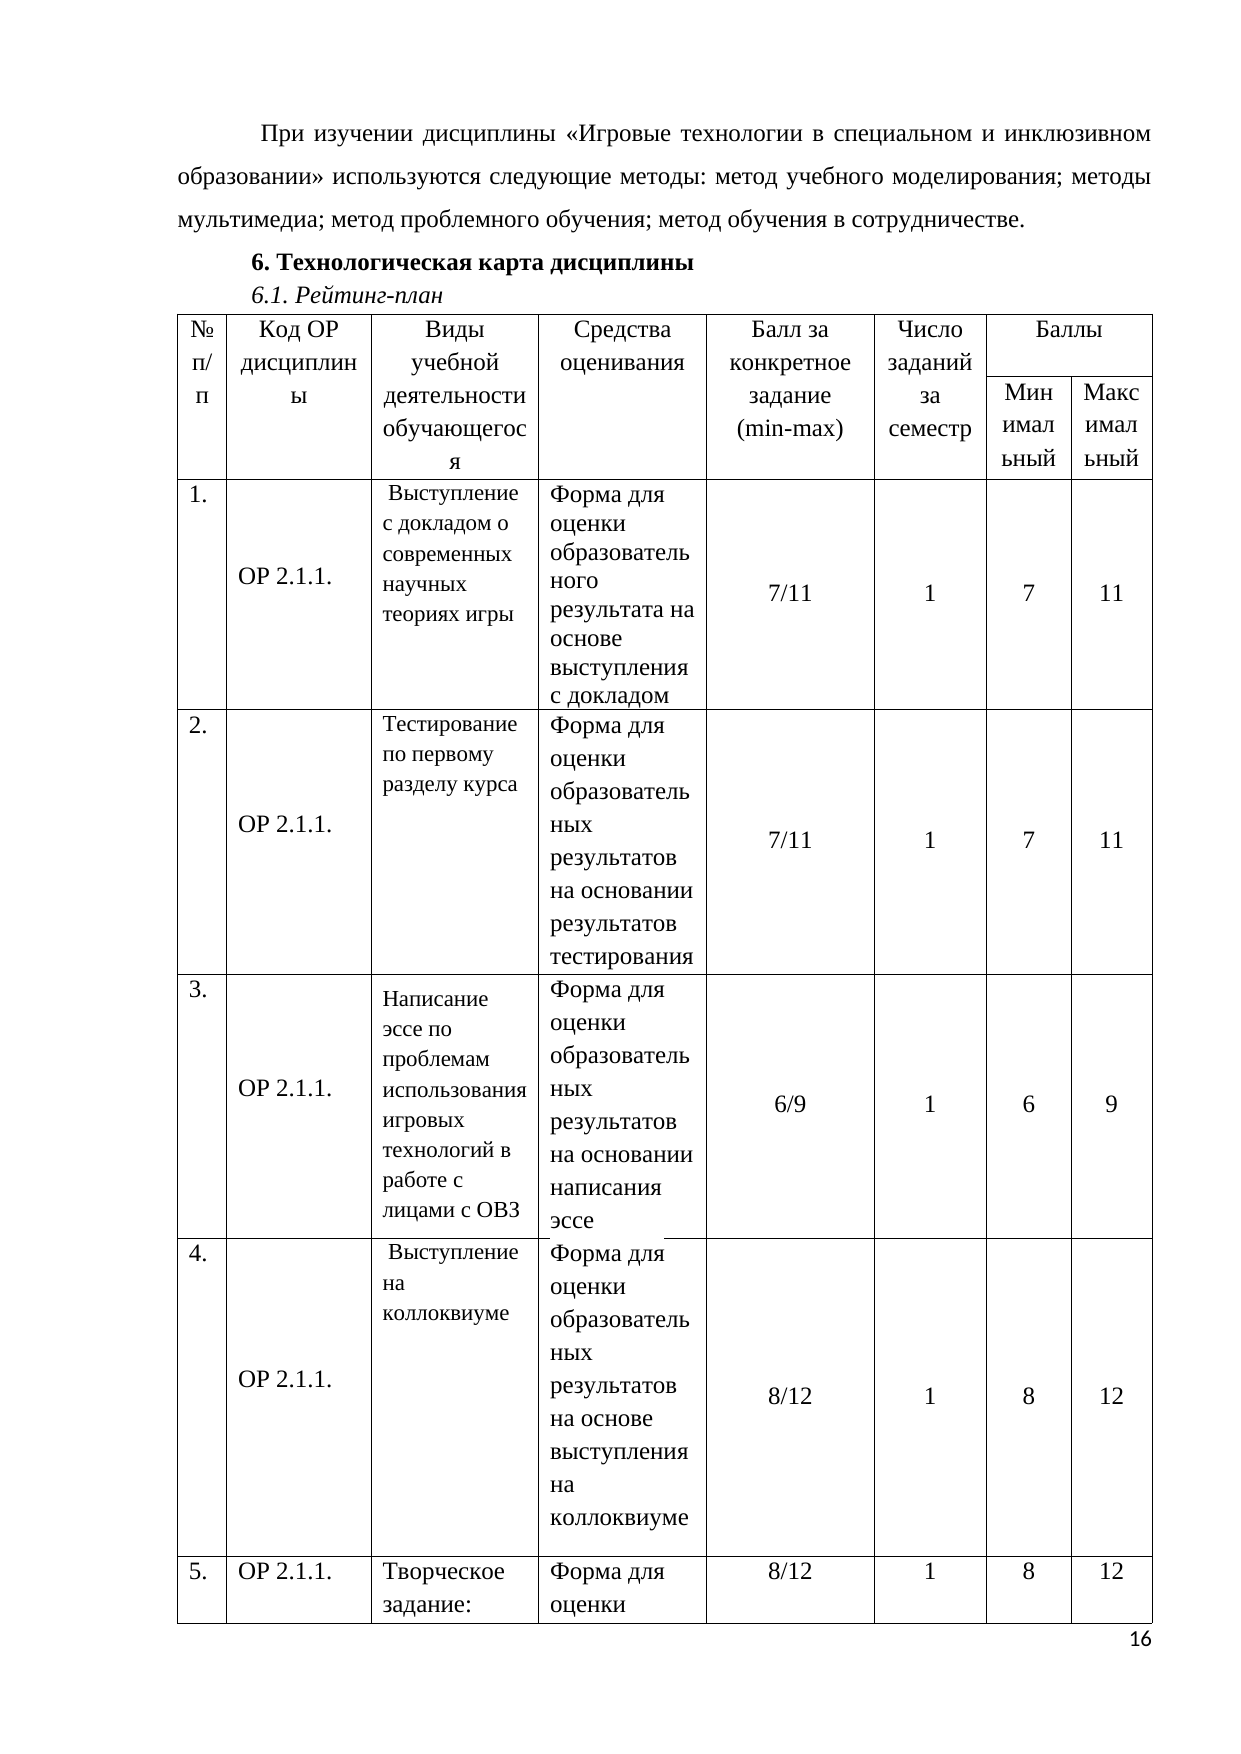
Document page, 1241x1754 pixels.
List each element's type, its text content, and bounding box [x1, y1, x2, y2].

table_cell Минимальный [987, 377, 1071, 479]
table_cell 7 [987, 480, 1071, 709]
table_cell 11 [1072, 480, 1152, 709]
table_cell Ор 2.1.1. [227, 1239, 371, 1556]
table_cell 7/11 [707, 710, 874, 973]
table_cell Ор 2.1.1. [227, 1557, 371, 1622]
table_cell 12 [1072, 1239, 1152, 1556]
table_cell 1 [875, 1557, 986, 1622]
table_cell 1 [875, 1239, 986, 1556]
table_cell 8/12 [707, 1239, 874, 1556]
table_cell 6 [987, 975, 1071, 1238]
table_cell Выступление с докладом о современных научных теориях игры [372, 480, 538, 709]
table_header Виды учебной деятельности обучающегося [372, 315, 538, 479]
table_cell Форма для оценки образовательных результатов на основании написания эссе [539, 975, 706, 1238]
text При изучении дисциплины «Игровые технологии в специальном и инклюзивном образовании» используются следующие методы: метод учебного моделирования; методы мультимедиа; метод проблемного обучения; метод обучения в сотрудничестве. [177, 118, 1152, 233]
table_cell Форма для оценки образовательного результата на основе выступления с докладом [539, 480, 706, 709]
table_cell Ор 2.1.1. [227, 975, 371, 1238]
table_cell Выступление на коллоквиуме [372, 1239, 538, 1556]
text 6.1. Рейтинг-план [177, 281, 1152, 309]
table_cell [372, 1557, 538, 1622]
table_cell Ор 2.1.1. [227, 710, 371, 973]
table_header № п/п [178, 315, 226, 479]
table_cell Форма для оценки образовательных результатов на основании результатов тестирования [539, 710, 706, 973]
table_cell 1 [875, 710, 986, 973]
table_cell 8 [987, 1239, 1071, 1556]
table_cell 4. [178, 1239, 226, 1556]
table_header Код ОР дисциплины [227, 315, 371, 479]
table_cell Форма для оценки образовательных результатов на основе выступления на коллоквиуме [539, 1239, 706, 1556]
table_cell 9 [1072, 975, 1152, 1238]
table_cell Ор 2.1.1. [227, 480, 371, 709]
table_cell 7 [987, 710, 1071, 973]
text 6. Технологическая карта дисциплины [177, 247, 1152, 276]
table_header Число заданий за семестр [875, 315, 986, 479]
table_cell Максимальный [1072, 377, 1152, 479]
table_cell 8 [987, 1557, 1071, 1622]
table_cell 3. [178, 975, 226, 1238]
table_cell 1. [178, 480, 226, 709]
table_cell Тестирование по первому разделу курса [372, 710, 538, 973]
table_cell 1 [875, 975, 986, 1238]
table_cell 1 [875, 480, 986, 709]
table_cell 6/9 [707, 975, 874, 1238]
table_header Баллы [987, 315, 1152, 376]
table_header Балл за конкретное задание (min-max) [707, 315, 874, 479]
table_cell 11 [1072, 710, 1152, 973]
table_cell 2. [178, 710, 226, 973]
table_cell 5. [178, 1557, 226, 1622]
table_cell 7/11 [707, 480, 874, 709]
table_cell 8/12 [707, 1557, 874, 1622]
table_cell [539, 1557, 706, 1622]
table_cell 12 [1072, 1557, 1152, 1622]
table_cell Написание эссе по проблемам использования игровых технологий в работе с лицами с ОВЗ [372, 975, 538, 1238]
table_header Средства оценивания [539, 315, 706, 479]
